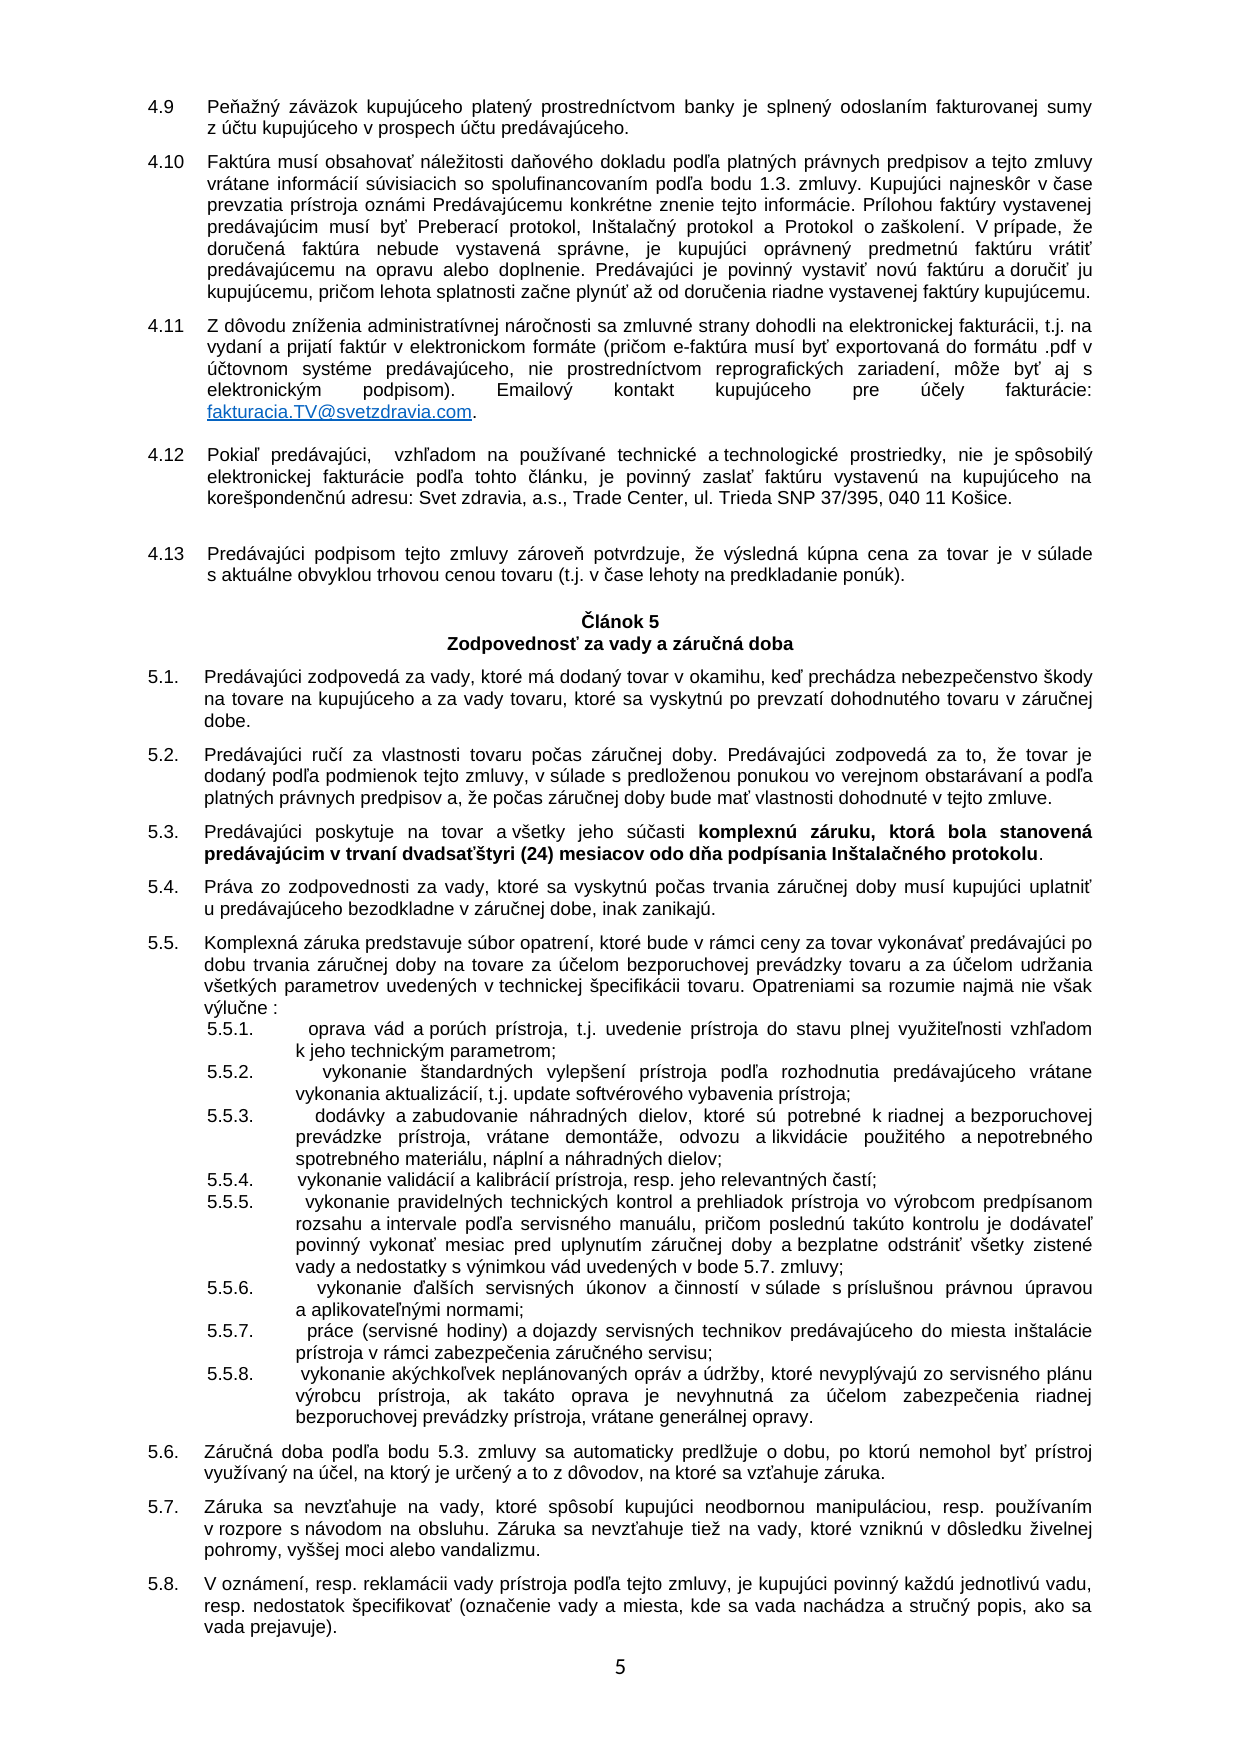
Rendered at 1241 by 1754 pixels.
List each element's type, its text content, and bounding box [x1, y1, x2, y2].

list práce (servisné hodiny) a dojazdy servisných technikov predávajúceho do miesta inštalácie prístroja v rámci zabezpečenia záručného servisu; [207, 1320, 1092, 1363]
list Faktúra musí obsahovať náležitosti daňového dokladu podľa platných právnych predpisov a tejto zmluvy vrátane informácií súvisiacich so spolufinancovaním podľa bodu 1.3. zmluvy. Kupujúci najneskôr v čase prevzatia prístroja oznámi Predávajúcemu konkrétne znenie tejto informácie. Prílohou faktúry vystavenej predávajúcim musí byť Preberací protokol, Inštalačný protokol a Protokol o zaškolení. V prípade, že doručená faktúra nebude vystavená správne, je kupujúci oprávnený predmetnú faktúru vrátiť predávajúcemu na opravu alebo doplnenie. Predávajúci je povinný vystaviť novú faktúru a doručiť ju kupujúcemu, pričom lehota splatnosti začne plynúť až od doručenia riadne vystavenej faktúry kupujúcemu. [148, 151, 1092, 302]
list vykonanie ďalších servisných úkonov a činností v súlade s príslušnou právnou úpravou a aplikovateľnými normami; [207, 1277, 1092, 1320]
list Pokiaľ predávajúci, vzhľadom na používané technické a technologické prostriedky, nie je spôsobilý elektronickej fakturácie podľa tohto článku, je povinný zaslať faktúru vystavenú na kupujúceho na korešpondenčnú adresu: Svet zdravia, a.s., Trade Center, ul. Trieda SNP 37/395, 040 11 Košice. [148, 444, 1092, 508]
list vykonanie pravidelných technických kontrol a prehliadok prístroja vo výrobcom predpísanom rozsahu a intervale podľa servisného manuálu, pričom poslednú takúto kontrolu je dodávateľ povinný vykonať mesiac pred uplynutím záručnej doby a bezplatne odstrániť všetky zistené vady a nedostatky s výnimkou vád uvedených v bode 5.7. zmluvy; [207, 1191, 1092, 1277]
list Z dôvodu zníženia administratívnej náročnosti sa zmluvné strany dohodli na elektronickej fakturácii, t.j. na vydaní a prijatí faktúr v elektronickom formáte (pričom e-faktúra musí byť exportovaná do formátu .pdf v účtovnom systéme predávajúceho, nie prostredníctvom reprografických zariadení, môže byť aj s elektronickým podpisom). Emailový kontakt kupujúceho pre účely fakturácie: fakturacia.TV@svetzdravia.com. [148, 314, 1092, 422]
list Predávajúci zodpovedá za vady, ktoré má dodaný tovar v okamihu, keď prechádza nebezpečenstvo škody na tovare na kupujúceho a za vady tovaru, ktoré sa vyskytnú po prevzatí dohodnutého tovaru v záručnej dobe. [148, 666, 1092, 731]
list vykonanie štandardných vylepšení prístroja podľa rozhodnutia predávajúceho vrátane vykonania aktualizácií, t.j. update softvérového vybavenia prístroja; [207, 1061, 1092, 1104]
list Práva zo zodpovednosti za vady, ktoré sa vyskytnú počas trvania záručnej doby musí kupujúci uplatniť u predávajúceho bezodkladne v záručnej dobe, inak zanikajú. [148, 876, 1092, 919]
list Predávajúci poskytuje na tovar a všetky jeho súčasti komplexnú záruku, ktorá bola stanovená predávajúcim v trvaní dvadsaťštyri (24) mesiacov odo dňa podpísania Inštalačného protokolu. [148, 821, 1092, 864]
list Predávajúci podpisom tejto zmluvy zároveň potvrdzuje, že výsledná kúpna cena za tovar je v súlade s aktuálne obvyklou trhovou cenou tovaru (t.j. v čase lehoty na predkladanie ponúk). [148, 543, 1092, 586]
list Peňažný záväzok kupujúceho platený prostredníctvom banky je splnený odoslaním fakturovanej sumy z účtu kupujúceho v prospech účtu predávajúceho. [148, 95, 1092, 138]
list oprava vád a porúch prístroja, t.j. uvedenie prístroja do stavu plnej využiteľnosti vzhľadom k jeho technickým parametrom; [207, 1018, 1092, 1061]
list Predávajúci ručí za vlastnosti tovaru počas záručnej doby. Predávajúci zodpovedá za to, že tovar je dodaný podľa podmienok tejto zmluvy, v súlade s predloženou ponukou vo verejnom obstarávaní a podľa platných právnych predpisov a, že počas záručnej doby bude mať vlastnosti dohodnuté v tejto zmluve. [148, 743, 1092, 808]
list vykonanie akýchkoľvek neplánovaných opráv a údržby, ktoré nevyplývajú zo servisného plánu výrobcu prístroja, ak takáto oprava je nevyhnutná za účelom zabezpečenia riadnej bezporuchovej prevádzky prístroja, vrátane generálnej opravy. [207, 1363, 1092, 1428]
text Článok 5 [148, 611, 1092, 632]
list vykonanie validácií a kalibrácií prístroja, resp. jeho relevantných častí; [207, 1169, 1092, 1191]
list Záručná doba podľa bodu 5.3. zmluvy sa automaticky predlžuje o dobu, po ktorú nemohol byť prístroj využívaný na účel, na ktorý je určený a to z dôvodov, na ktoré sa vzťahuje záruka. [148, 1440, 1092, 1483]
list dodávky a zabudovanie náhradných dielov, ktoré sú potrebné k riadnej a bezporuchovej prevádzke prístroja, vrátane demontáže, odvozu a likvidácie použitého a nepotrebného spotrebného materiálu, náplní a náhradných dielov; [207, 1104, 1092, 1169]
text Zodpovednosť za vady a záručná doba [148, 632, 1092, 654]
list Záruka sa nevzťahuje na vady, ktoré spôsobí kupujúci neodbornou manipuláciou, resp. používaním v rozpore s návodom na obsluhu. Záruka sa nevzťahuje tiež na vady, ktoré vzniknú v dôsledku živelnej pohromy, vyššej moci alebo vandalizmu. [148, 1496, 1092, 1561]
list Komplexná záruka predstavuje súbor opatrení, ktoré bude v rámci ceny za tovar vykonávať predávajúci po dobu trvania záručnej doby na tovare za účelom bezporuchovej prevádzky tovaru a za účelom udržania všetkých parametrov uvedených v technickej špecifikácii tovaru. Opatreniami sa rozumie najmä nie však výlučne : [148, 932, 1092, 1018]
list V oznámení, resp. reklamácii vady prístroja podľa tejto zmluvy, je kupujúci povinný každú jednotlivú vadu, resp. nedostatok špecifikovať (označenie vady a miesta, kde sa vada nachádza a stručný popis, ako sa vada prejavuje). [148, 1573, 1092, 1638]
